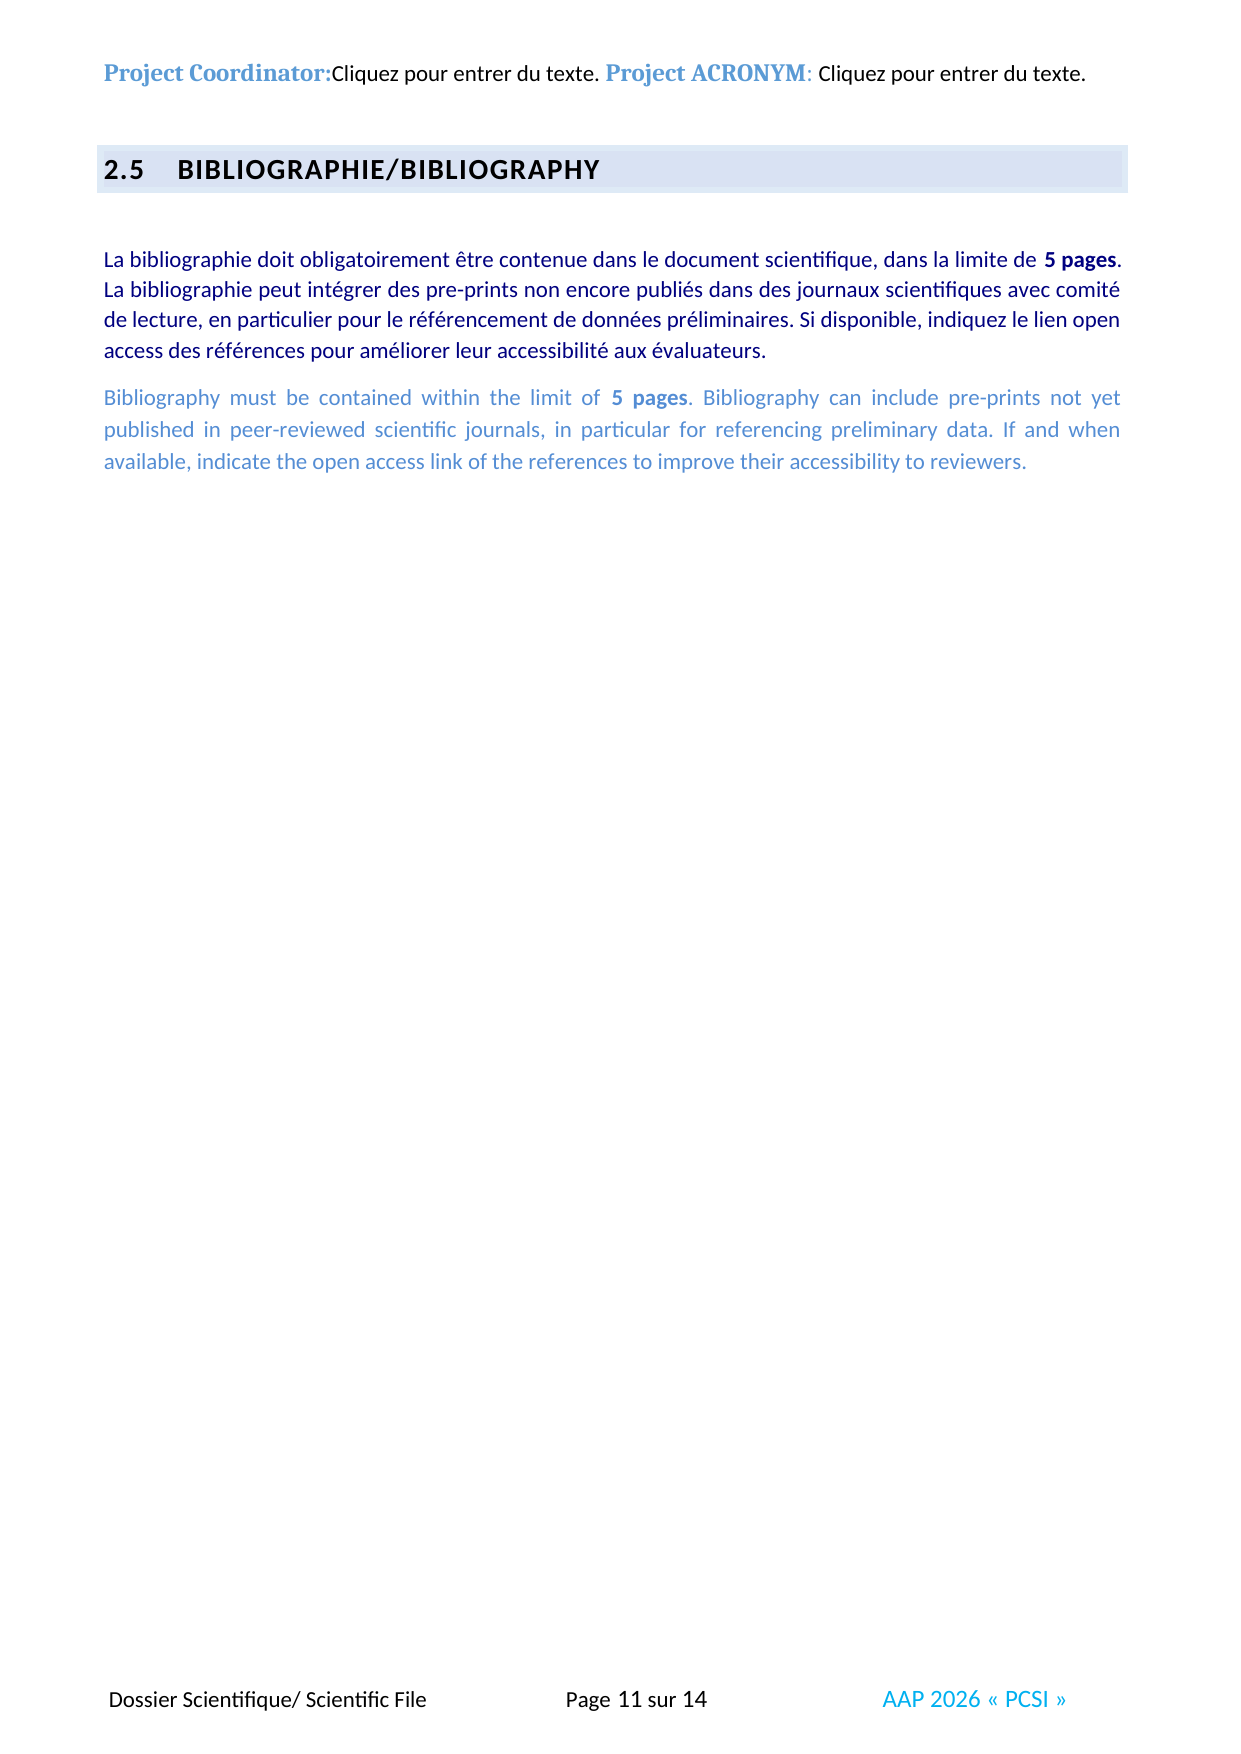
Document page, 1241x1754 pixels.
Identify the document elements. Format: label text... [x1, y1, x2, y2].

text La bibliographie doit obligatoirement être contenue dans le document scientifique, dans la limite de 5 pages. La bibliographie peut intégrer des pre-prints non encore publiés dans des journaux scientifiques avec comité de lecture, en particulier pour le référencement de données préliminaires. Si disponible, indiquez le lien open access des références pour améliorer leur accessibilité aux évaluateurs. [103, 245, 1122, 364]
list Bibliography must be contained within the limit of 5 pages. Bibliography can include pre-prints not yet published in peer-reviewed scientific journals, in particular for referencing preliminary data. If and when available, indicate the open access link of the references to improve their accessibility to reviewers. [103, 383, 1122, 475]
subtitle BIBLIOGRAPHIE/BIBLIOGRAPHY [104, 151, 1122, 187]
